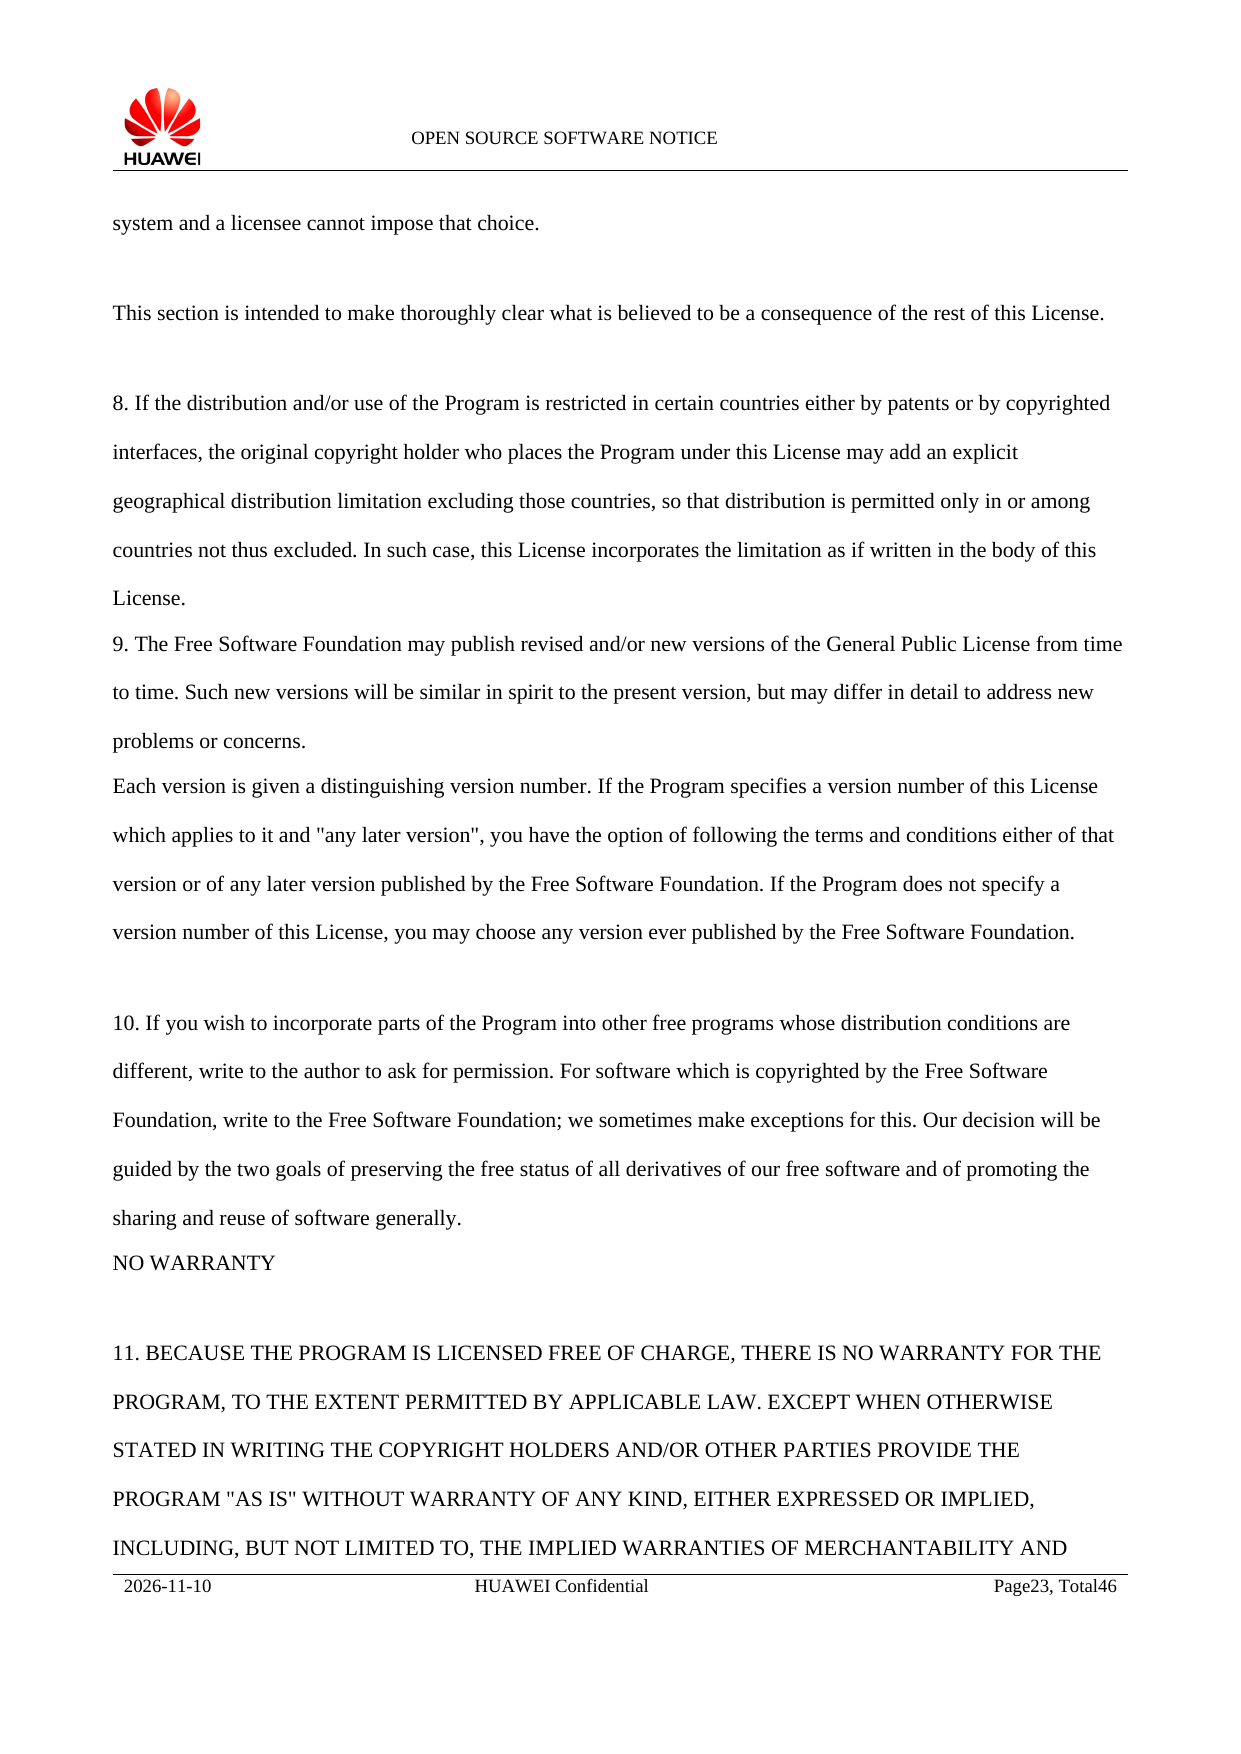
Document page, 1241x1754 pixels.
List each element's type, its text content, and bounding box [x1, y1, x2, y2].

text NO WARRANTY [112, 1246, 1128, 1278]
picture [124, 88, 201, 165]
text This section is intended to make thoroughly clear what is believed to be a consequence of the rest of this License. [112, 297, 1128, 329]
text 8. If the distribution and/or use of the Program is restricted in certain countries either by patents or by copyrighted interfaces, the original copyright holder who places the Program under this License may add an explicit geographical distribution limitation excluding those countries, so that distribution is permitted only in or among countries not thus excluded. In such case, this License incorporates the limitation as if written in the body of this License. [112, 387, 1128, 614]
text Each version is given a distinguishing version number. If the Program specifies a version number of this License which applies to it and "any later version", you have the option of following the terms and conditions either of that version or of any later version published by the Free Software Foundation. If the Program does not specify a version number of this License, you may choose any version ever published by the Free Software Foundation. [112, 769, 1128, 948]
text 10. If you wish to incorporate parts of the Program into other free programs whose distribution conditions are different, write to the author to ask for permission. For software which is copyrighted by the Free Software Foundation, write to the Free Software Foundation; we sometimes make exceptions for this. Our decision will be guided by the two goals of preserving the free status of all derivatives of our free software and of promoting the sharing and reuse of software generally. [112, 1006, 1128, 1233]
text 9. The Free Software Foundation may publish revised and/or new versions of the General Public License from time to time. Such new versions will be similar in spirit to the present version, but may differ in detail to address new problems or concerns. [112, 627, 1128, 757]
